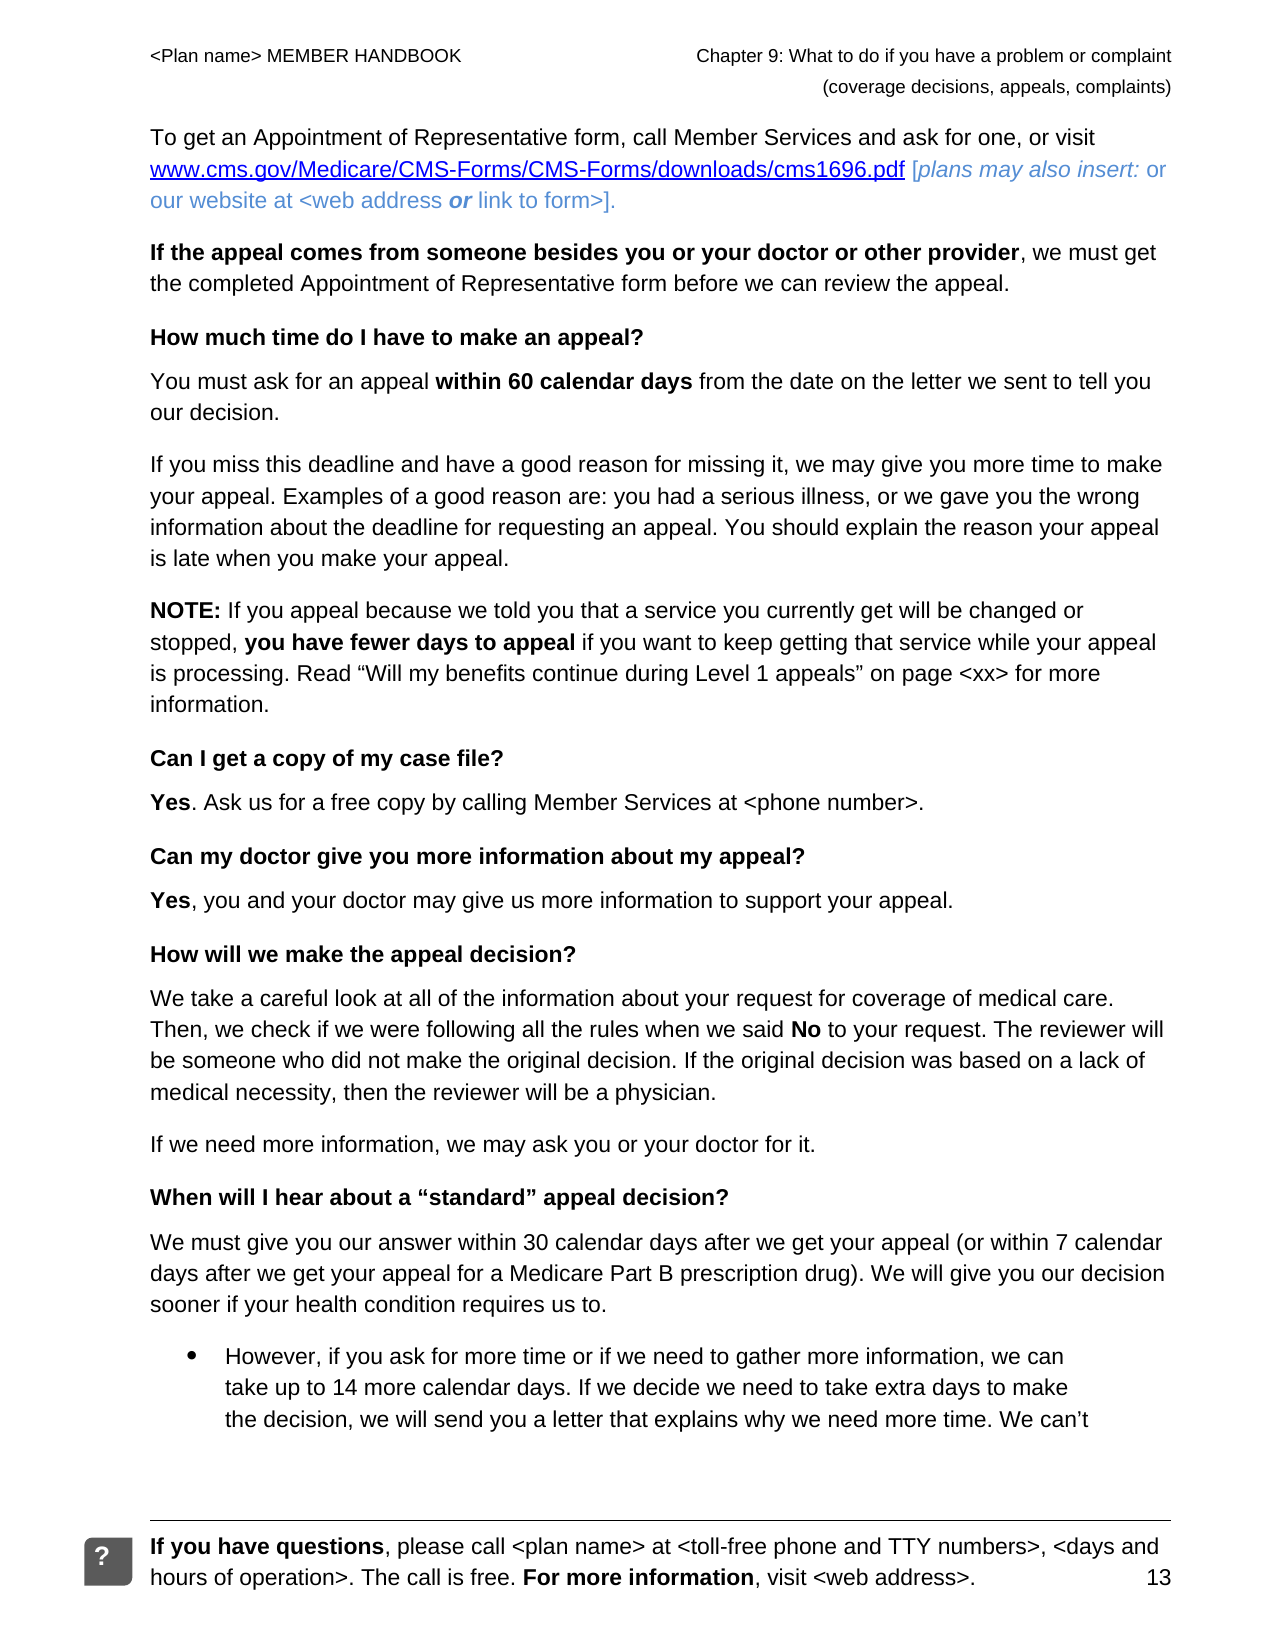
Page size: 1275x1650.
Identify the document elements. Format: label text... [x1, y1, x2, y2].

text We must give you our answer within 30 calendar days after we get your appeal (or within 7 calendar days after we get your appeal for a Medicare Part B prescription drug). We will give you our decision sooner if your health condition requires us to. [150, 1225, 1171, 1319]
text Yes, you and your doctor may give us more information to support your appeal. [150, 883, 1171, 914]
text You must ask for an appeal within 60 calendar days from the date on the letter we sent to tell you our decision. [150, 364, 1171, 427]
subtitle When will I hear about a “standard” appeal decision? [150, 1179, 1096, 1212]
list If the appeal comes from someone besides you or your doctor or other provider, we must get the completed Appointment of Representative form before we can review the appeal. [150, 235, 1171, 298]
subtitle Can my doctor give you more information about my appeal? [150, 837, 1096, 871]
text If you miss this deadline and have a good reason for missing it, we may give you more time to make your appeal. Examples of a good reason are: you had a serious illness, or we gave you the wrong information about the deadline for requesting an appeal. You should explain the reason your appeal is late when you make your appeal. [150, 448, 1171, 573]
text NOTE: If you appeal because we told you that a service you currently get will be changed or stopped, you have fewer days to appeal if you want to keep getting that service while your appeal is processing. Read “Will my benefits continue during Level 1 appeals” on page <xx> for more information. [150, 594, 1171, 719]
text If we need more information, we may ask you or your doctor for it. [150, 1127, 1171, 1158]
subtitle How much time do I have to make an appeal? [150, 319, 1096, 352]
text To get an Appointment of Representative form, call Member Services and ask for one, or visit www.cms.gov/Medicare/CMS-Forms/CMS-Forms/downloads/cms1696.pdf [plans may also insert: or our website at <web address or link to form>]. [150, 121, 1171, 214]
text Yes. Ask us for a free copy by calling Member Services at <phone number>. [150, 785, 1171, 817]
subtitle Can I get a copy of my case file? [150, 739, 1096, 773]
subtitle How will we make the appeal decision? [150, 935, 1096, 969]
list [187, 1339, 1096, 1433]
text We take a careful look at all of the information about your request for coverage of medical care. Then, we check if we were following all the rules when we said No to your request. The reviewer will be someone who did not make the original decision. If the original decision was based on a lack of medical necessity, then the reviewer will be a physician. [150, 981, 1171, 1106]
